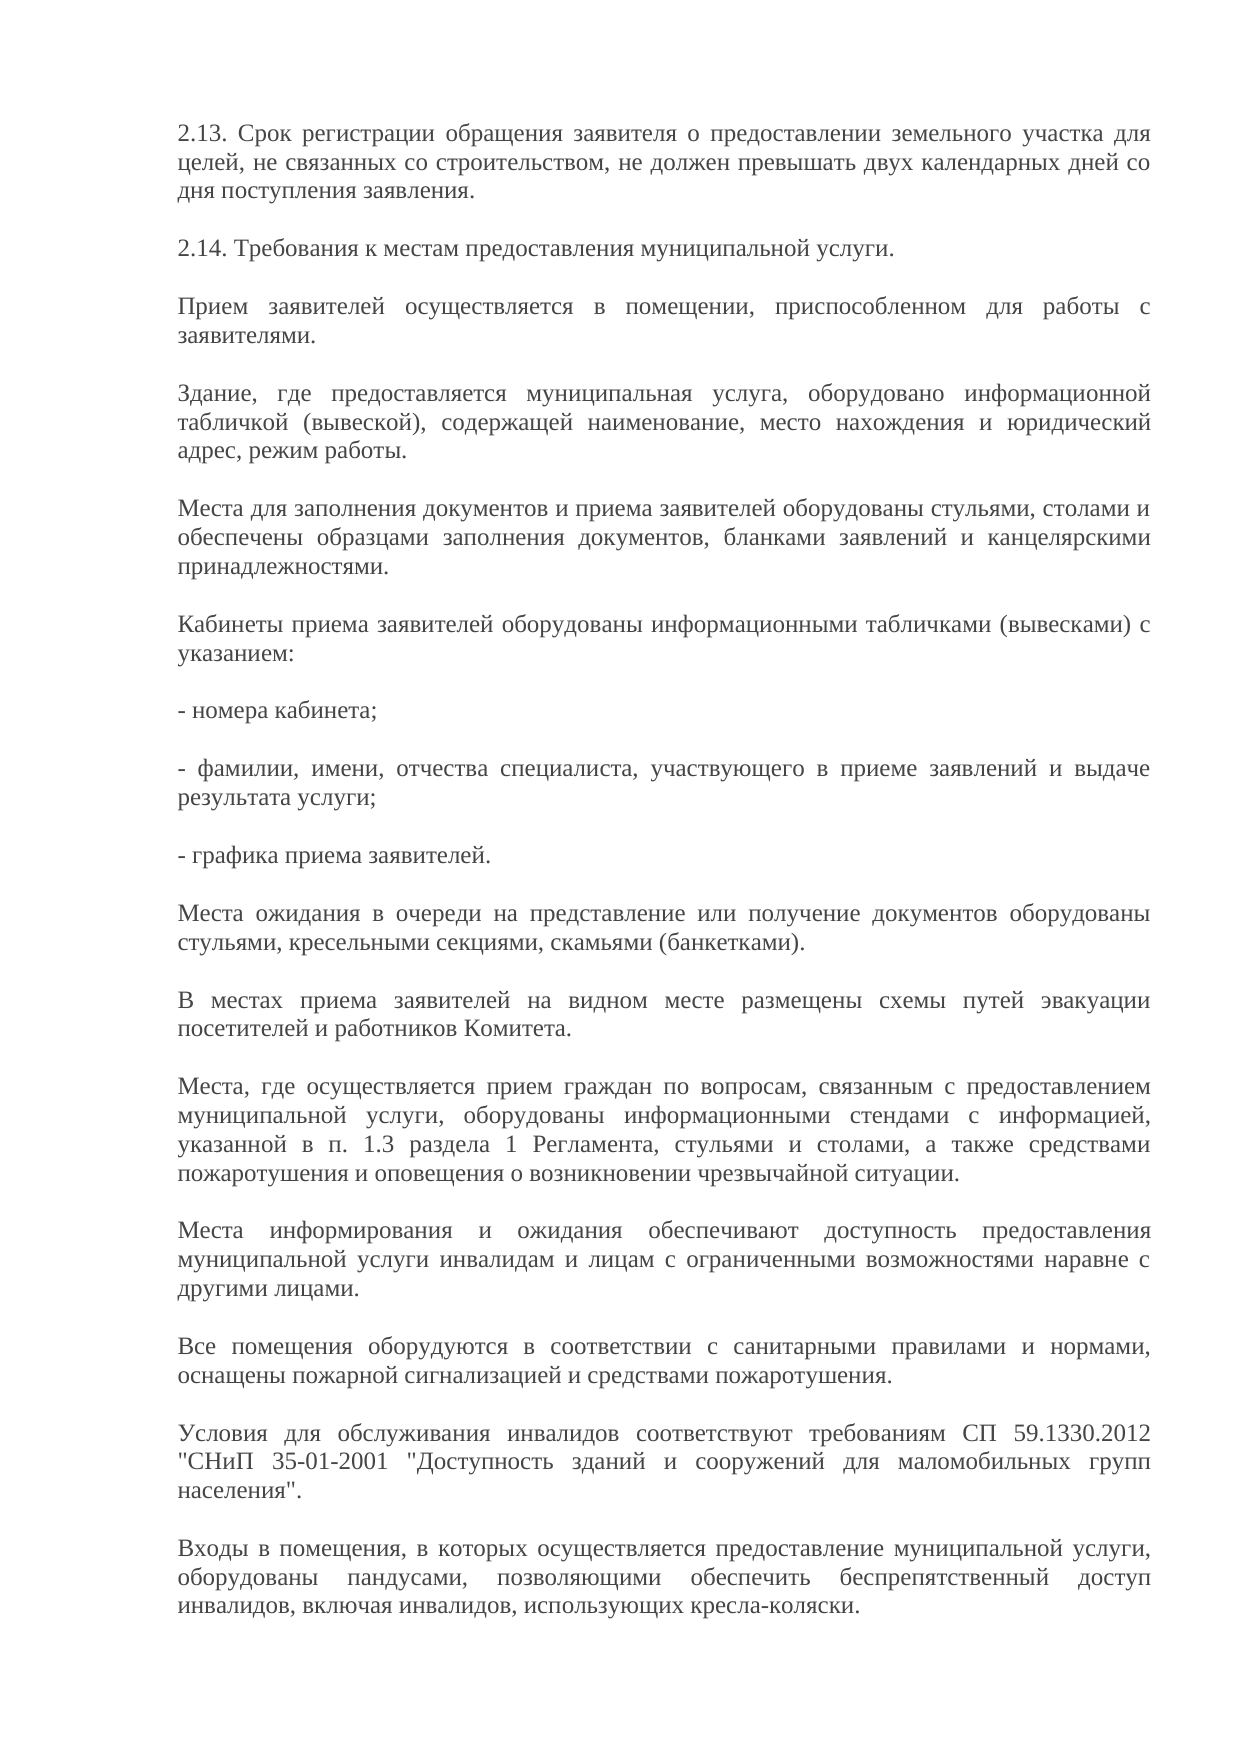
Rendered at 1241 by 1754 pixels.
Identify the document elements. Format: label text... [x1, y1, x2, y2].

text Все помещения оборудуются в соответствии с санитарными правилами и нормами, оснащены пожарной сигнализацией и средствами пожаротушения. [177, 1331, 1152, 1388]
text Условия для обслуживания инвалидов соответствуют требованиям СП 59.1330.2012 "СНиП 35-01-2001 "Доступность зданий и сооружений для маломобильных групп населения". [177, 1418, 1152, 1504]
text Места ожидания в очереди на представление или получение документов оборудованы стульями, кресельными секциями, скамьями (банкетками). [177, 898, 1152, 956]
text 2.13. Срок регистрации обращения заявителя о предоставлении земельного участка для целей, не связанных со строительством, не должен превышать двух календарных дней со дня поступления заявления. [177, 118, 1152, 204]
text Места, где осуществляется прием граждан по вопросам, связанным с предоставлением муниципальной услуги, оборудованы информационными стендами с информацией, указанной в п. 1.3 раздела 1 Регламента, стульями и столами, а также средствами пожаротушения и оповещения о возникновении чрезвычайной ситуации. [177, 1071, 1152, 1186]
text Входы в помещения, в которых осуществляется предоставление муниципальной услуги, оборудованы пандусами, позволяющими обеспечить беспрепятственный доступ инвалидов, включая инвалидов, использующих кресла-коляски. [177, 1533, 1152, 1619]
text Здание, где предоставляется муниципальная услуга, оборудовано информационной табличкой (вывеской), содержащей наименование, место нахождения и юридический адрес, режим работы. [177, 378, 1152, 464]
text - графика приема заявителей. [177, 840, 1152, 869]
text 2.14. Требования к местам предоставления муниципальной услуги. [177, 233, 1152, 262]
text - номера кабинета; [177, 696, 1152, 724]
text Места информирования и ожидания обеспечивают доступность предоставления муниципальной услуги инвалидам и лицам с ограниченными возможностями наравне с другими лицами. [177, 1216, 1152, 1302]
text Места для заполнения документов и приема заявителей оборудованы стульями, столами и обеспечены образцами заполнения документов, бланками заявлений и канцелярскими принадлежностями. [177, 493, 1152, 580]
text Кабинеты приема заявителей оборудованы информационными табличками (вывесками) с указанием: [177, 609, 1152, 666]
text Прием заявителей осуществляется в помещении, приспособленном для работы с заявителями. [177, 291, 1152, 349]
text В местах приема заявителей на видном месте размещены схемы путей эвакуации посетителей и работников Комитета. [177, 985, 1152, 1042]
text - фамилии, имени, отчества специалиста, участвующего в приеме заявлений и выдаче результата услуги; [177, 753, 1152, 811]
